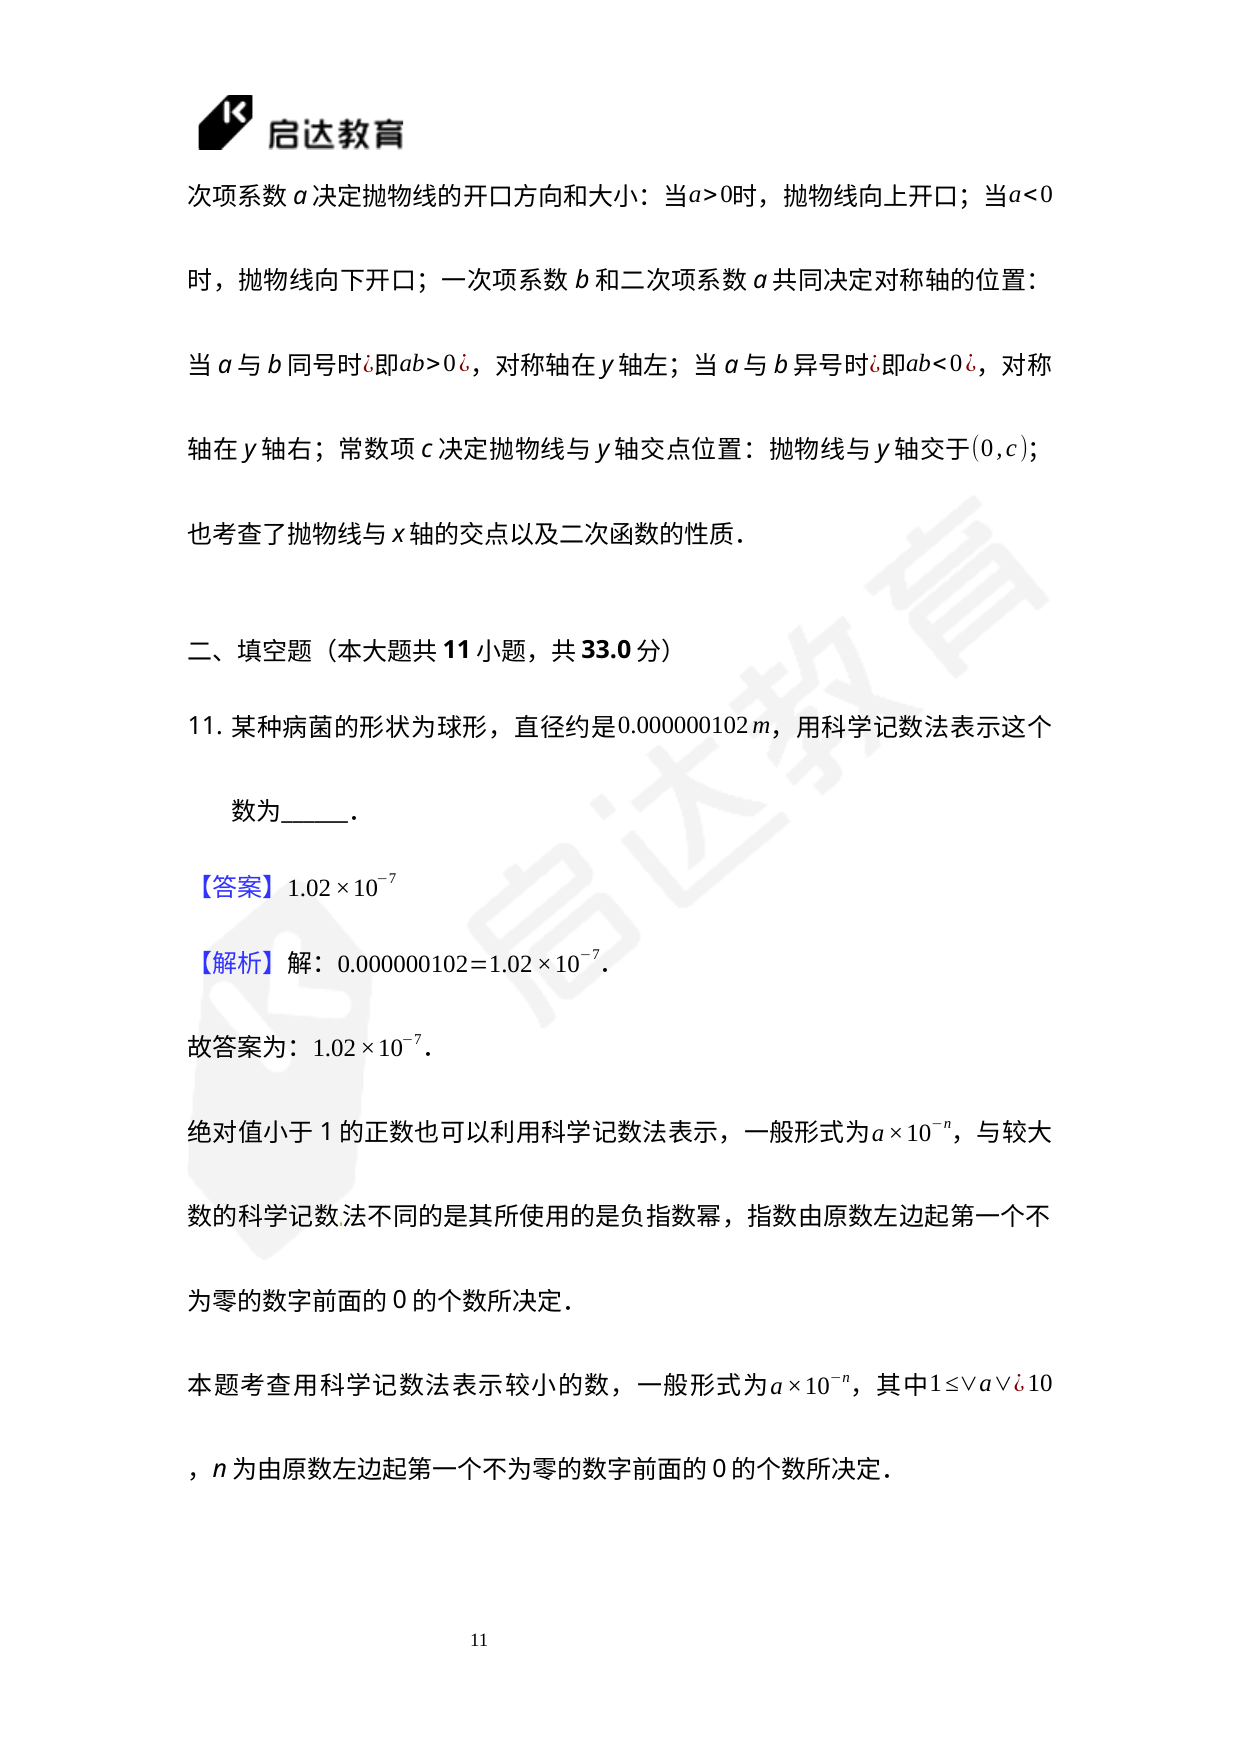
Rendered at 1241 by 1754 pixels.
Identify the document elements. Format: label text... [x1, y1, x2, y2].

list 某种病菌的形状为球形，直径约是，用科学记数法表示这个数为______． [187, 693, 1053, 842]
text 【答案】 [187, 853, 1053, 918]
picture [198, 95, 404, 150]
text 【解析】解：． 故答案为：． 绝对值小于1的正数也可以利用科学记数法表示，一般形式为，与较大数的科学记数法不同的是其所使用的是负指数幂，指数由原数左边起第一个不为零的数字前面的0的个数所决定． 本题考查用科学记数法表示较小的数，一般形式为，其中，n为由原数左边起第一个不为零的数字前面的0的个数所决定． [来源:学§科§网Z§X§X§K] [187, 929, 1053, 1585]
text 二、填空题（本大题共11小题，共33.0分） [187, 617, 1053, 682]
